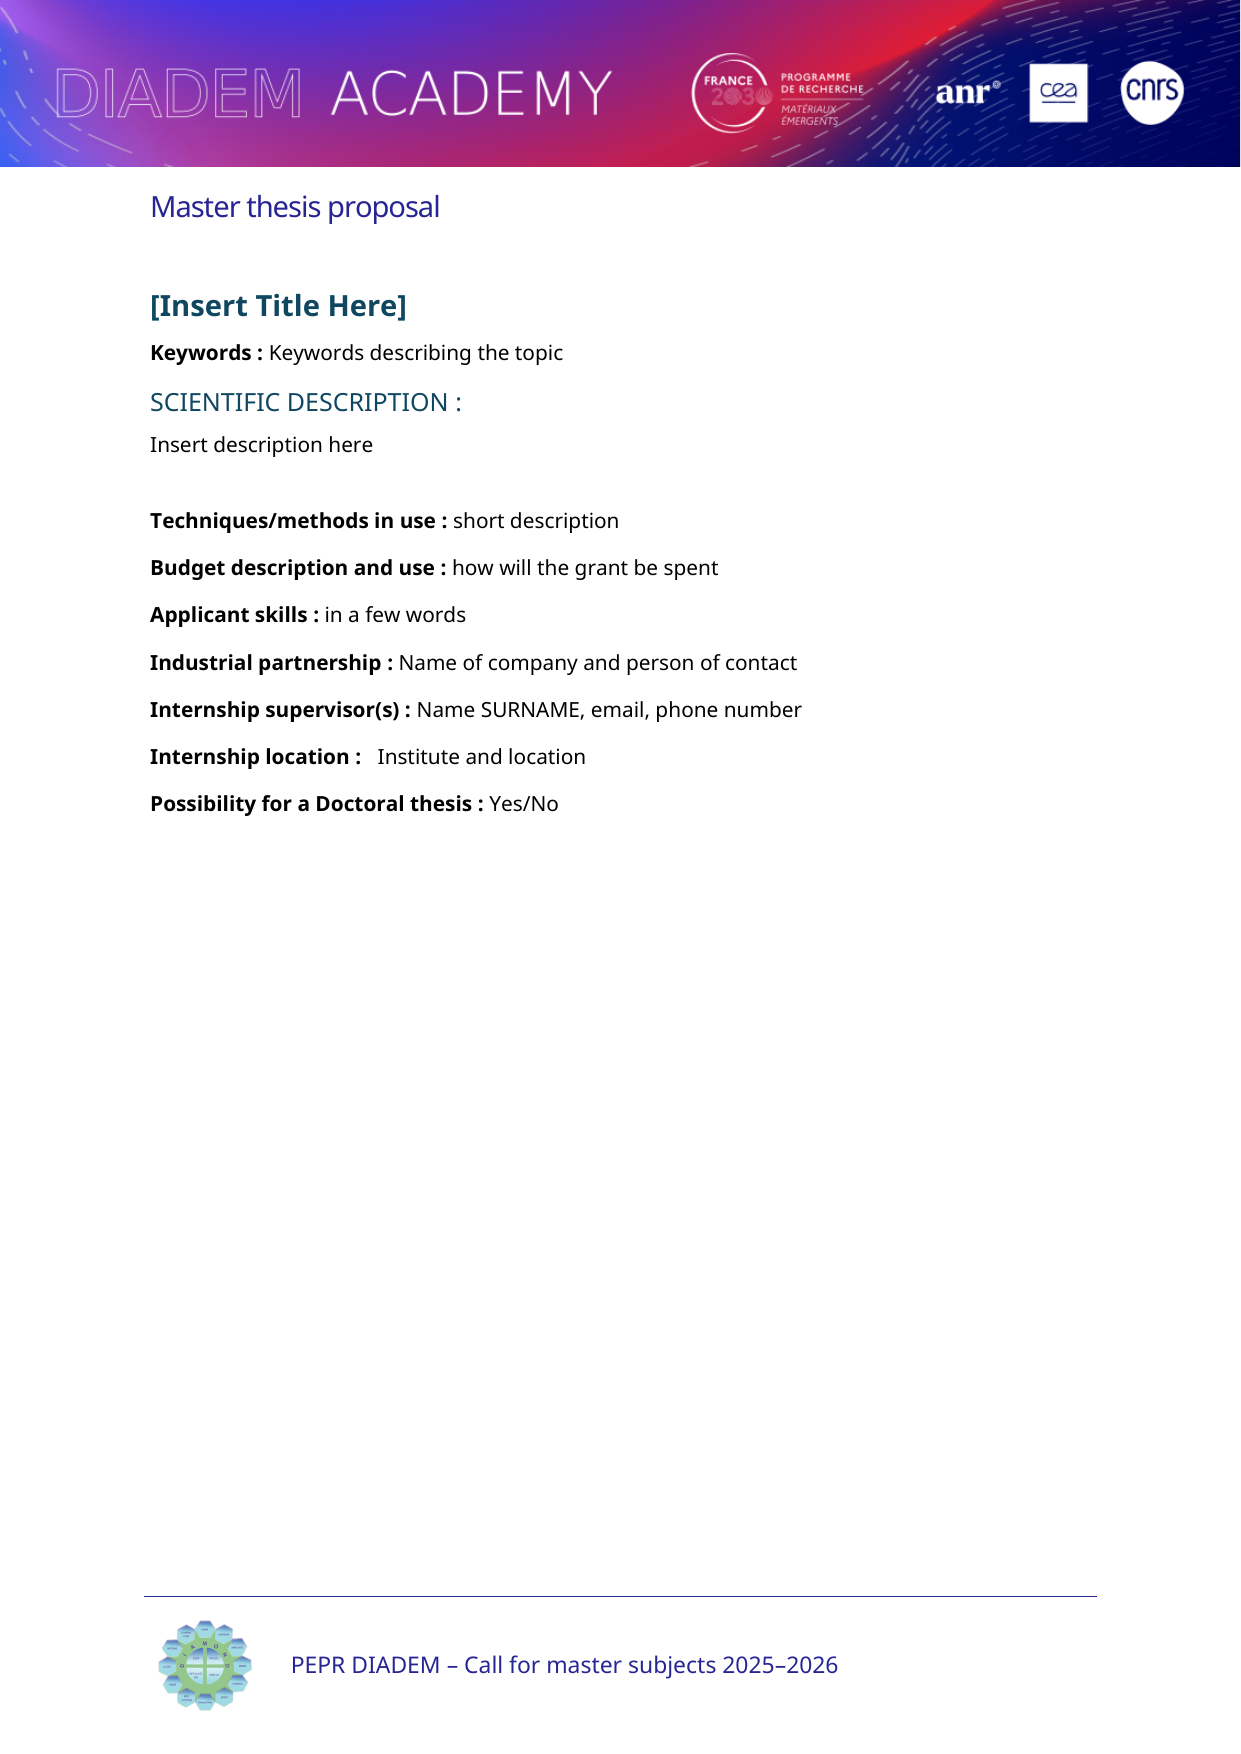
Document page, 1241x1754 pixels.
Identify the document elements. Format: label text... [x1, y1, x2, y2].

text Keywords : Keywords describing the topic [150, 338, 1090, 366]
text Budget description and use : how will the grant be spent [150, 553, 1090, 581]
text Techniques/methods in use : short description [150, 506, 1090, 534]
text [Insert Title Here] [150, 285, 1090, 325]
text Internship location : Institute and location [150, 742, 1090, 771]
text Internship supervisor(s) : Name SURNAME, email, phone number [150, 695, 1090, 723]
text Applicant skills : in a few words [150, 600, 1090, 629]
picture [157, 1620, 253, 1712]
text Possibility for a Doctoral thesis : Yes/No [150, 789, 1090, 818]
picture [0, 0, 1241, 167]
text Insert description here [150, 430, 1090, 458]
subtitle SCIENTIFIC DESCRIPTION : [150, 385, 1090, 419]
text Industrial partnership : Name of company and person of contact [150, 648, 1090, 676]
